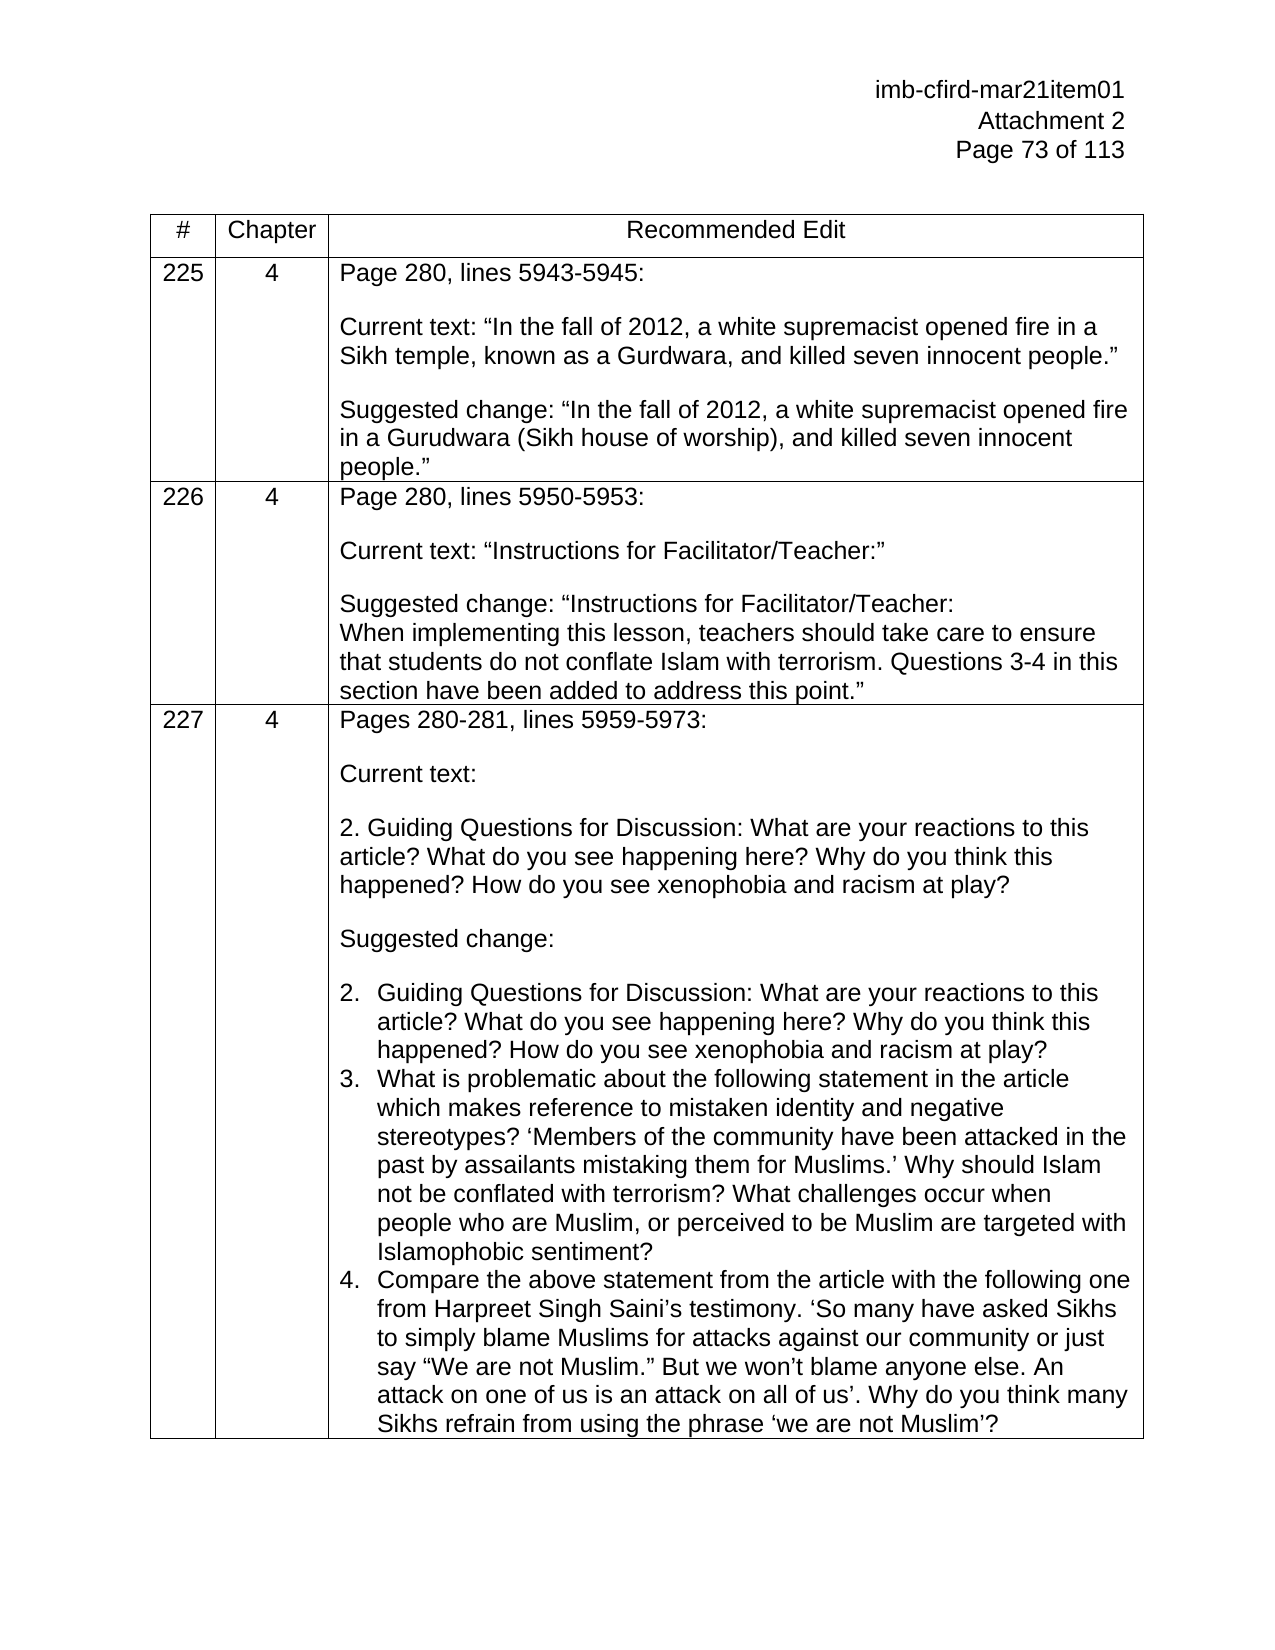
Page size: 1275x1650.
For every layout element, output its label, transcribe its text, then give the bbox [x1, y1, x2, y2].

table_header Chapter [216, 215, 328, 257]
table_cell 227 [151, 705, 215, 1438]
table_cell Page 280, lines 5950-5953: Current text: “Instructions for Facilitator/Teacher:” Suggested change: “Instructions for Facilitator/Teacher: When implementing this lesson, teachers should take care to ensure that students do not conflate Islam with terrorism. Questions 3-4 in this section have been added to address this point.” [329, 482, 1143, 704]
table_cell Pages 280-281, lines 5959-5973: Current text: 2. Guiding Questions for Discussion: What are your reactions to this article? What do you see happening here? Why do you think this happened? How do you see xenophobia and racism at play? Suggested change: Guiding Questions for Discussion: What are your reactions to this article? What do you see happening here? Why do you think this happened? How do you see xenophobia and racism at play? What is problematic about the following statement in the article which makes reference to mistaken identity and negative stereotypes? ‘Members of the community have been attacked in the past by assailants mistaking them for Muslims.’ Why should Islam not be conflated with terrorism? What challenges occur when people who are Muslim, or perceived to be Muslim are targeted with Islamophobic sentiment? Compare the above statement from the article with the following one from Harpreet Singh Saini’s testimony. ‘So many have asked Sikhs to simply blame Muslims for attacks against our community or just say “We are not Muslim.” But we won’t blame anyone else. An attack on one of us is an attack on all of us’. Why do you think many Sikhs refrain from using the phrase ‘we are not Muslim’? [329, 705, 1143, 1438]
table_cell 4 [216, 482, 328, 704]
table_header # [151, 215, 215, 257]
table_cell 225 [151, 258, 215, 481]
table_cell 226 [151, 482, 215, 704]
table_cell 4 [216, 258, 328, 481]
table_cell 4 [216, 705, 328, 1438]
table_header Recommended Edit [329, 215, 1143, 257]
table_cell Page 280, lines 5943-5945: Current text: “In the fall of 2012, a white supremacist opened fire in a Sikh temple, known as a Gurdwara, and killed seven innocent people.” Suggested change: “In the fall of 2012, a white supremacist opened fire in a Gurudwara (Sikh house of worship), and killed seven innocent people.” [329, 258, 1143, 481]
